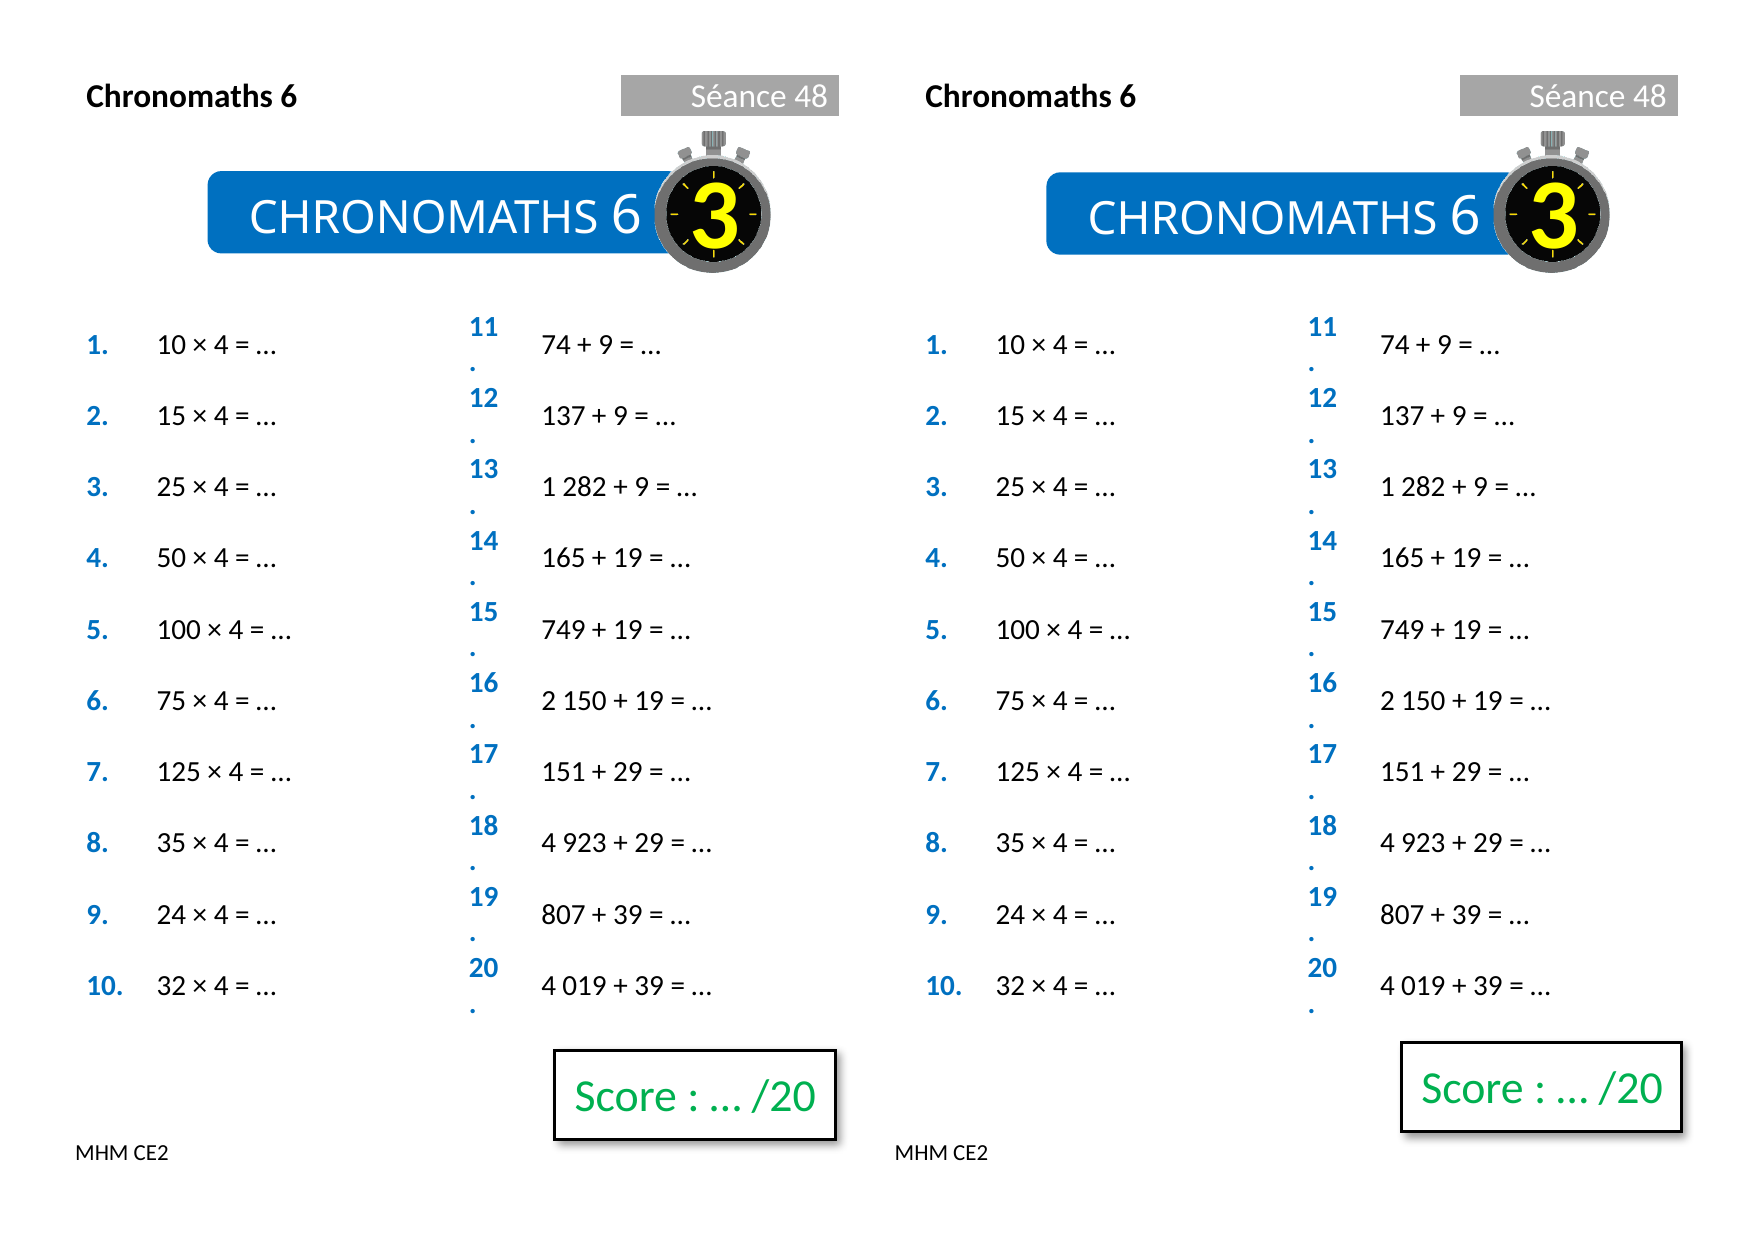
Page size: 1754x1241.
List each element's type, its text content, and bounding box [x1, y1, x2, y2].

table_header 74 + 9 = … [517, 308, 840, 379]
table_cell 10. [914, 949, 974, 1020]
table_cell 125 × 4 = … [974, 735, 1296, 807]
table_cell 2 150 + 19 = … [517, 664, 840, 735]
table_cell 19. [457, 878, 517, 949]
table_cell 4. [75, 522, 135, 593]
table_cell 807 + 39 = … [517, 878, 840, 949]
table_cell 9. [914, 878, 974, 949]
table_cell 749 + 19 = … [517, 593, 840, 664]
table_cell 18. [457, 807, 517, 878]
table_header 11. [1296, 308, 1356, 379]
table_cell 8. [914, 807, 974, 878]
table_header 10 × 4 = … [974, 308, 1296, 379]
table_cell 15 × 4 = … [135, 379, 457, 450]
table_cell 1 282 + 9 = … [1356, 450, 1679, 522]
table_cell 15 × 4 = … [974, 379, 1296, 450]
table_cell 3. [75, 450, 135, 522]
table_cell 20. [457, 949, 517, 1020]
table_cell 7. [75, 735, 135, 807]
table_cell 2. [75, 379, 135, 450]
table_header Séance 48 [1460, 75, 1678, 116]
table_cell 75 × 4 = … [974, 664, 1296, 735]
picture [1493, 130, 1610, 273]
table_cell 137 + 9 = … [517, 379, 840, 450]
table_cell 25 × 4 = … [135, 450, 457, 522]
table_header Chronomaths 6 [75, 75, 621, 116]
table_cell 32 × 4 = … [135, 949, 457, 1020]
picture [654, 130, 771, 273]
table_header Chronomaths 6 [914, 75, 1460, 116]
table_cell 35 × 4 = … [974, 807, 1296, 878]
table_cell 100 × 4 = … [135, 593, 457, 664]
table_header 10 × 4 = … [135, 308, 457, 379]
table_cell 18. [1296, 807, 1356, 878]
table_header Séance 48 [621, 75, 839, 116]
table_cell 50 × 4 = … [135, 522, 457, 593]
table_cell 50 × 4 = … [974, 522, 1296, 593]
table_cell 19. [1296, 878, 1356, 949]
table_cell 4. [914, 522, 974, 593]
table_cell 9. [75, 878, 135, 949]
table_cell 5. [75, 593, 135, 664]
table_cell 151 + 29 = … [517, 735, 840, 807]
table_cell 75 × 4 = … [135, 664, 457, 735]
table_cell 1 282 + 9 = … [517, 450, 840, 522]
table_cell 5. [914, 593, 974, 664]
table_cell 4 019 + 39 = … [517, 949, 840, 1020]
table_header 11. [457, 308, 517, 379]
table_cell 16. [1296, 664, 1356, 735]
table_cell 100 × 4 = … [974, 593, 1296, 664]
table_cell 165 + 19 = … [1356, 522, 1679, 593]
table_cell 32 × 4 = … [974, 949, 1296, 1020]
table_cell 807 + 39 = … [1356, 878, 1679, 949]
table_cell 12. [457, 379, 517, 450]
table_cell 7. [914, 735, 974, 807]
table_cell 8. [75, 807, 135, 878]
table_cell 3. [914, 450, 974, 522]
table_cell 17. [457, 735, 517, 807]
table_cell 12. [1296, 379, 1356, 450]
table_cell 24 × 4 = … [974, 878, 1296, 949]
table_cell 137 + 9 = … [1356, 379, 1679, 450]
table_header 74 + 9 = … [1356, 308, 1679, 379]
table_cell 151 + 29 = … [1356, 735, 1679, 807]
table_cell 17. [1296, 735, 1356, 807]
table_cell 2. [914, 379, 974, 450]
table_cell 125 × 4 = … [135, 735, 457, 807]
table_cell 6. [914, 664, 974, 735]
table_cell 4 019 + 39 = … [1356, 949, 1679, 1020]
table_cell 2 150 + 19 = … [1356, 664, 1679, 735]
table_cell 20. [1296, 949, 1356, 1020]
table_cell 15. [457, 593, 517, 664]
table_cell 4 923 + 29 = … [517, 807, 840, 878]
table_header 1. [914, 308, 974, 379]
table_cell 14. [457, 522, 517, 593]
table_cell 14. [1296, 522, 1356, 593]
table_cell 35 × 4 = … [135, 807, 457, 878]
table_cell 13. [1296, 450, 1356, 522]
table_cell 24 × 4 = … [135, 878, 457, 949]
table_cell 13. [457, 450, 517, 522]
table_cell 4 923 + 29 = … [1356, 807, 1679, 878]
table_cell 15. [1296, 593, 1356, 664]
table_cell 16. [457, 664, 517, 735]
table_cell 165 + 19 = … [517, 522, 840, 593]
table_cell 6. [75, 664, 135, 735]
table_header 1. [75, 308, 135, 379]
table_cell 25 × 4 = … [974, 450, 1296, 522]
table_cell 749 + 19 = … [1356, 593, 1679, 664]
table_cell 10. [75, 949, 135, 1020]
